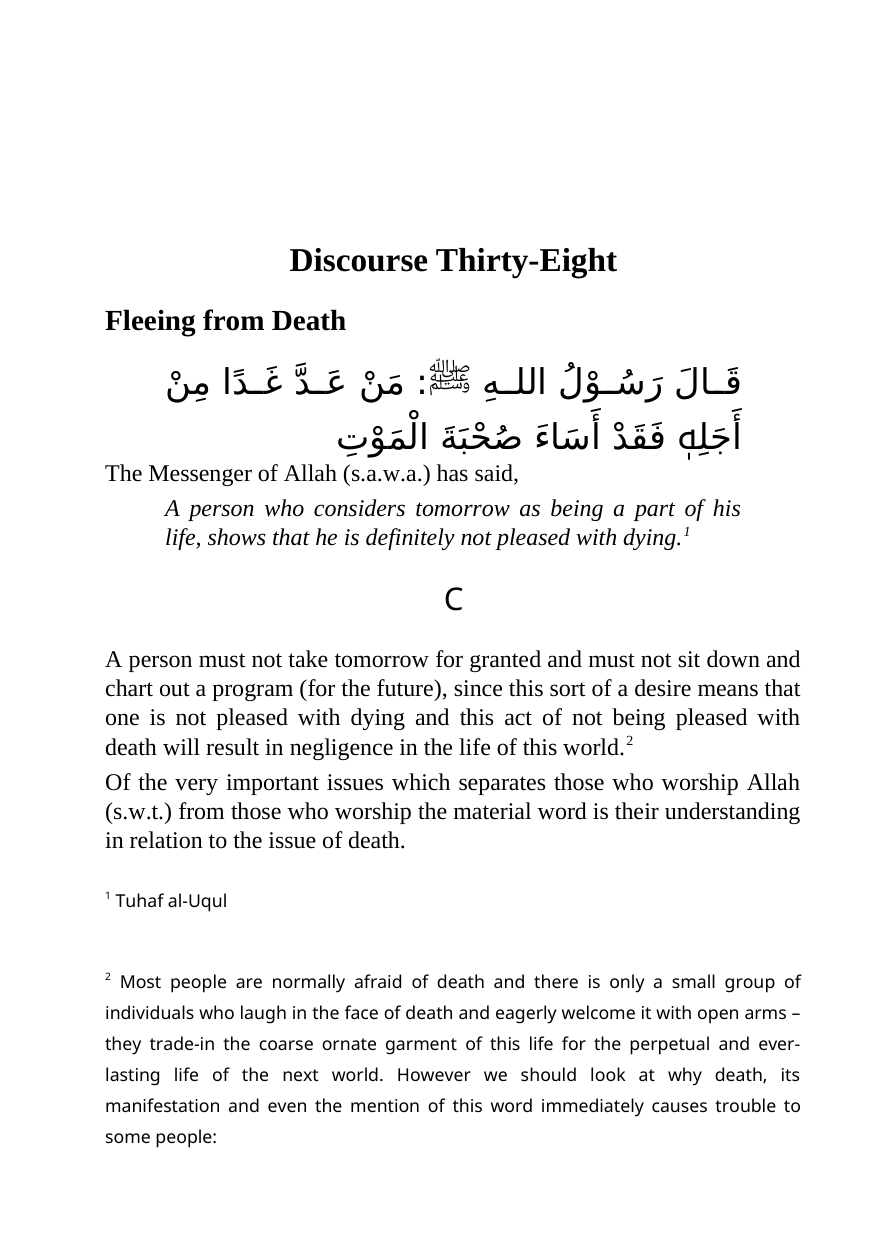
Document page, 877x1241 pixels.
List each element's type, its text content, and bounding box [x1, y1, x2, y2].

text قَالَ رَسُوْلُ اللهِ ﷺ: مَنْ عَدَّ غَدًا مِنْ أَجَلِهٖ فَقَدْ أَسَاءَ صُحْبَةَ الْمَوْتِ [165, 349, 742, 458]
text A person must not take tomorrow for granted and must not sit down and chart out a program (for the future), since this sort of a desire means that one is not pleased with dying and this act of not being pleased with death will result in negligence in the life of this world. [105, 644, 802, 761]
subtitle Discourse Thirty-Eight [105, 240, 802, 278]
text C [105, 577, 802, 619]
text A person who considers tomorrow as being a part of his life, shows that he is definitely not pleased with dying. [165, 493, 742, 552]
subtitle Fleeing from Death [105, 303, 802, 337]
text The Messenger of Allah (s.a.w.a.) has said, [105, 458, 802, 487]
text Of the very important issues which separates those who worship Allah (s.w.t.) from those who worship the material word is their understanding in relation to the issue of death. [105, 767, 802, 854]
